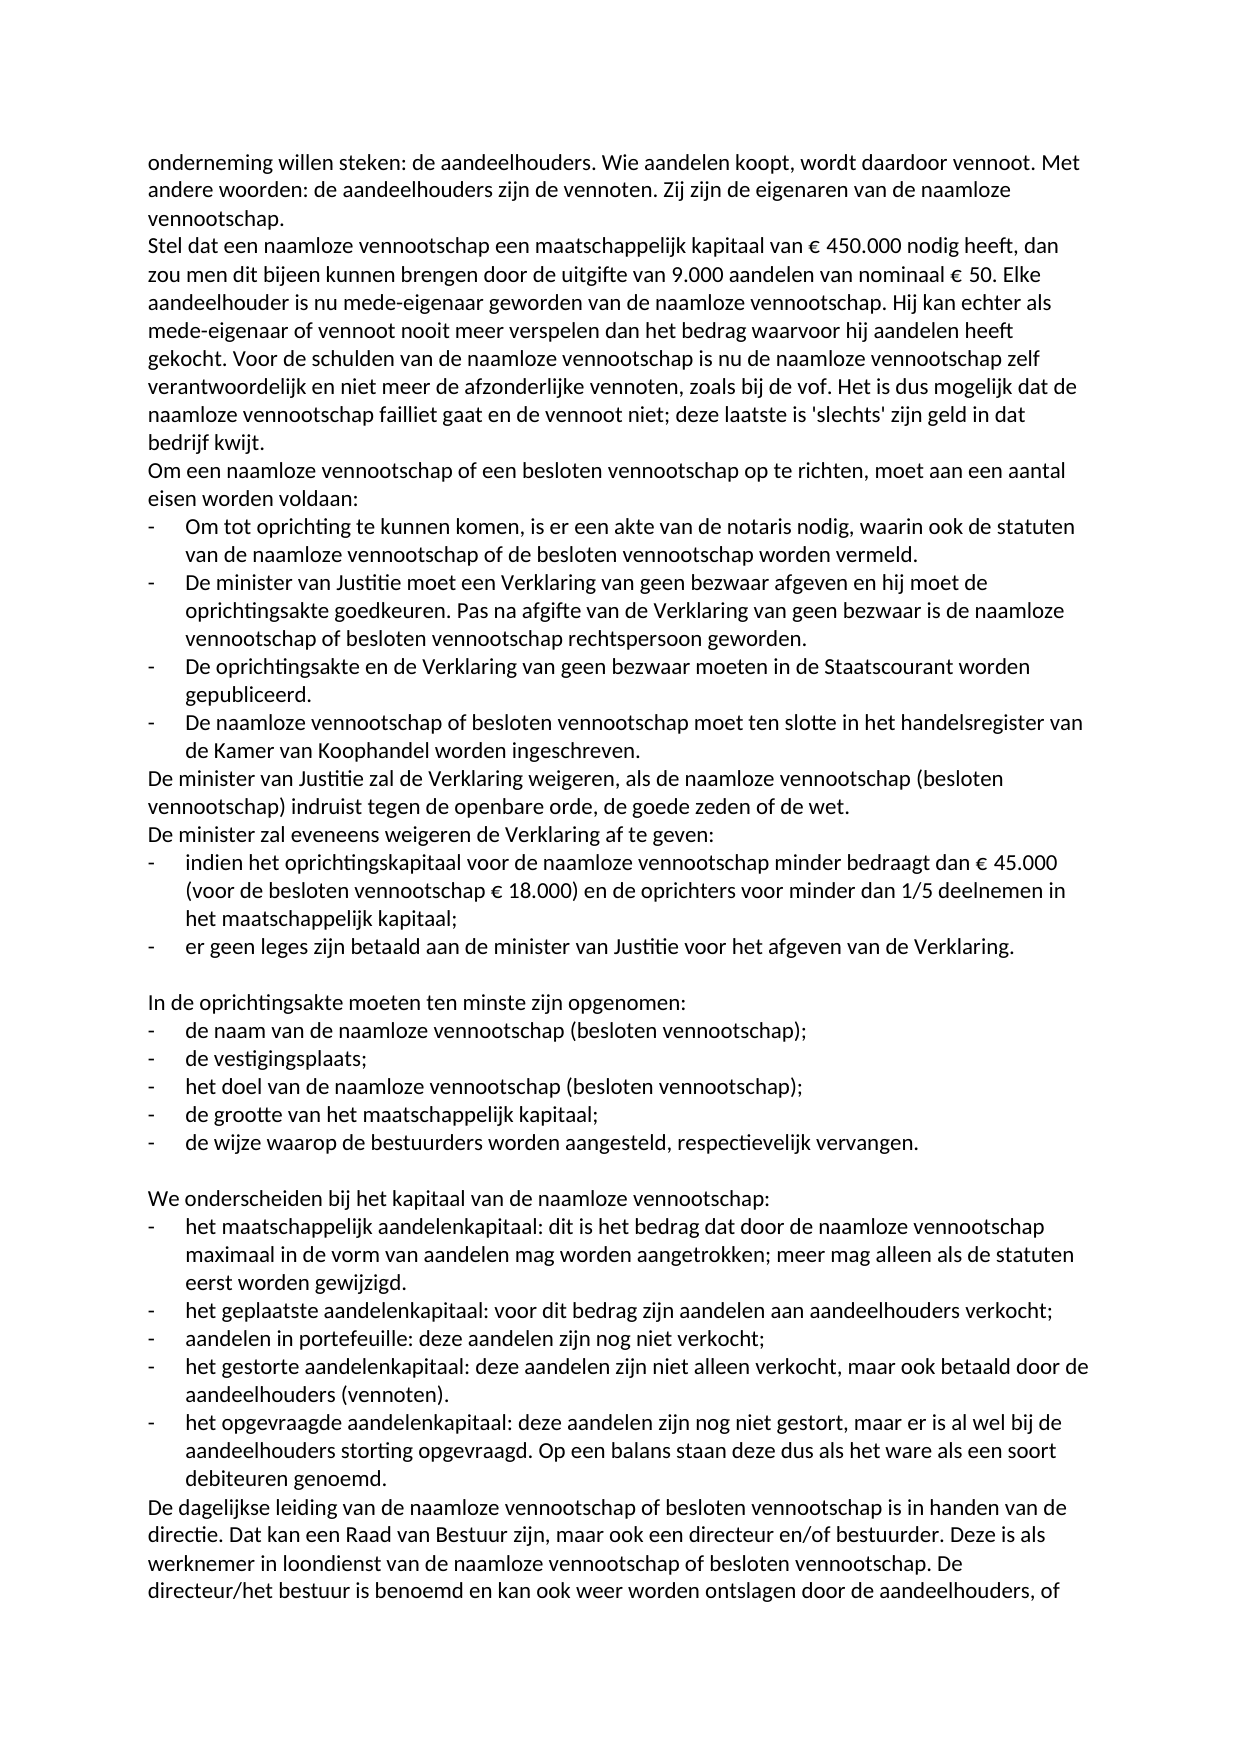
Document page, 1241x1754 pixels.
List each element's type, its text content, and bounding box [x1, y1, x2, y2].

text het geplaatste aandelenkapitaal: voor dit bedrag zijn aandelen aan aandeelhouders verkocht; [148, 1296, 1093, 1324]
text de vestigingsplaats; [148, 1044, 1093, 1072]
text aandelen in portefeuille: deze aandelen zijn nog niet verkocht; [148, 1324, 1093, 1352]
text We onderscheiden bij het kapitaal van de naamloze vennootschap: [148, 1184, 1093, 1212]
text De minister zal eveneens weigeren de Verklaring af te geven: [148, 820, 1093, 848]
text In de oprichtingsakte moeten ten minste zijn opgenomen: [148, 988, 1093, 1016]
text het maatschappelijk aandelenkapitaal: dit is het bedrag dat door de naamloze vennootschap maximaal in de vorm van aandelen mag worden aangetrokken; meer mag alleen als de statuten eerst worden gewijzigd. [148, 1212, 1093, 1296]
text de naam van de naamloze vennootschap (besloten vennootschap); [148, 1016, 1093, 1044]
text het opgevraagde aandelenkapitaal: deze aandelen zijn nog niet gestort, maar er is al wel bij de aandeelhouders storting opgevraagd. Op een balans staan deze dus als het ware als een soort debiteuren genoemd. [148, 1408, 1093, 1493]
text de wijze waarop de bestuurders worden aangesteld, respectievelijk vervangen. [148, 1128, 1093, 1156]
text De minister van Justitie zal de Verklaring weigeren, als de naamloze vennootschap (besloten vennootschap) indruist tegen de openbare orde, de goede zeden of de wet. [148, 764, 1093, 820]
text de grootte van het maatschappelijk kapitaal; [148, 1100, 1093, 1128]
text indien het oprichtingskapitaal voor de naamloze vennootschap minder bedraagt dan € 45.000 (voor de besloten vennootschap € 18.000) en de oprichters voor minder dan 1/5 deelnemen in het maatschappelijk kapitaal; [148, 848, 1093, 932]
text De minister van Justitie moet een Verklaring van geen bezwaar afgeven en hij moet de oprichtingsakte goedkeuren. Pas na afgifte van de Verklaring van geen bezwaar is de naamloze vennootschap of besloten vennootschap rechtspersoon geworden. [148, 568, 1093, 652]
text er geen leges zijn betaald aan de minister van Justitie voor het afgeven van de Verklaring. [148, 932, 1093, 960]
text Om tot oprichting te kunnen komen, is er een akte van de notaris nodig, waarin ook de statuten van de naamloze vennootschap of de besloten vennootschap worden vermeld. [148, 512, 1093, 568]
text Stel dat een naamloze vennootschap een maatschappelijk kapitaal van € 450.000 nodig heeft, dan zou men dit bijeen kunnen brengen door de uitgifte van 9.000 aandelen van nominaal € 50. Elke aandeelhouder is nu mede-eigenaar geworden van de naamloze vennootschap. Hij kan echter als mede-eigenaar of vennoot nooit meer verspelen dan het bedrag waarvoor hij aandelen heeft gekocht. Voor de schulden van de naamloze vennootschap is nu de naamloze vennootschap zelf verantwoordelijk en niet meer de afzonderlijke vennoten, zoals bij de vof. Het is dus mogelijk dat de naamloze vennootschap failliet gaat en de vennoot niet; deze laatste is 'slechts' zijn geld in dat bedrijf kwijt. [148, 232, 1093, 456]
text De oprichtingsakte en de Verklaring van geen bezwaar moeten in de Staatscourant worden gepubliceerd. [148, 652, 1093, 708]
text het doel van de naamloze vennootschap (besloten vennootschap); [148, 1072, 1093, 1100]
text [148, 148, 1093, 232]
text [148, 1493, 1093, 1605]
text het gestorte aandelenkapitaal: deze aandelen zijn niet alleen verkocht, maar ook betaald door de aandeelhouders (vennoten). [148, 1352, 1093, 1408]
text De naamloze vennootschap of besloten vennootschap moet ten slotte in het handelsregister van de Kamer van Koophandel worden ingeschreven. [148, 708, 1093, 764]
text Om een naamloze vennootschap of een besloten vennootschap op te richten, moet aan een aantal eisen worden voldaan: [148, 456, 1093, 512]
